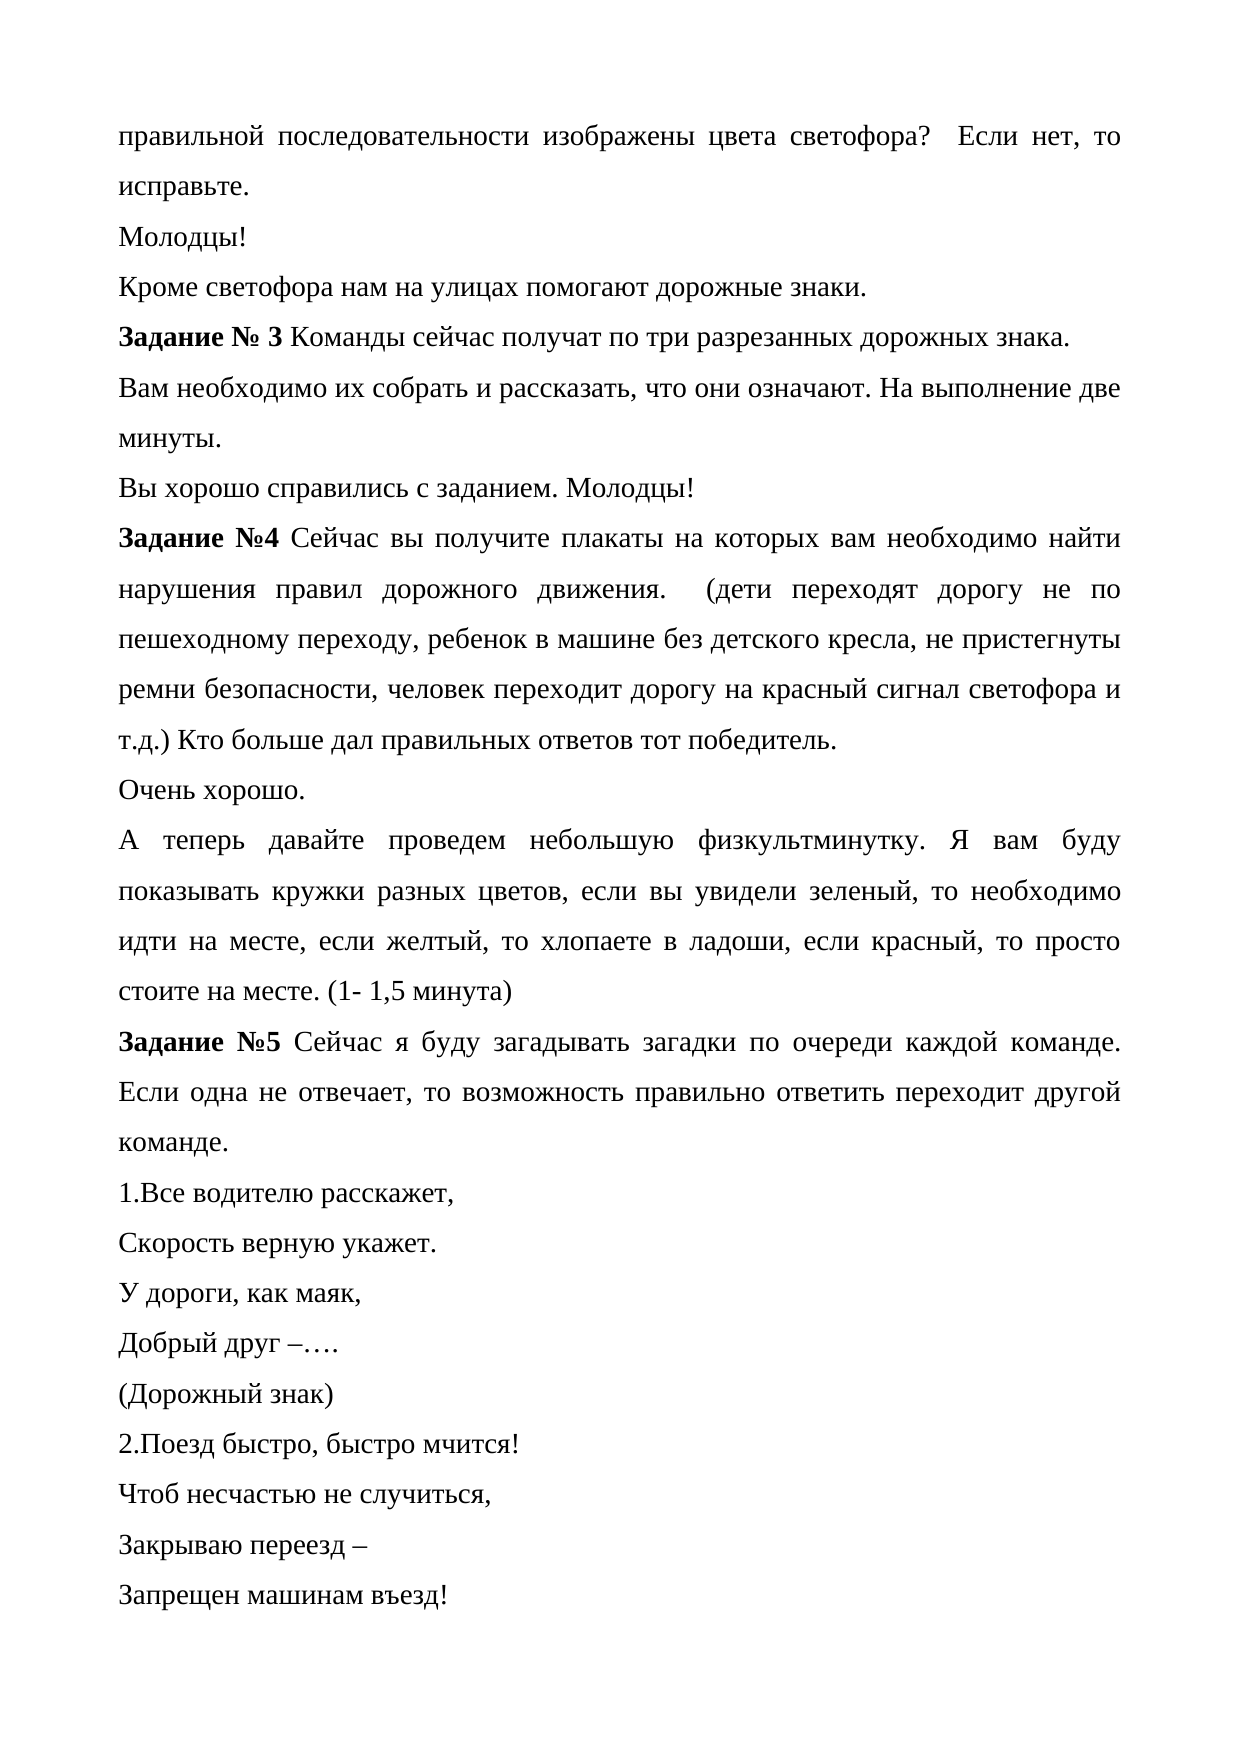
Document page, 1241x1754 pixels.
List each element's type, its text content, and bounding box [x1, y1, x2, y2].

text Запрещен машинам въезд! [118, 1577, 1122, 1611]
text Добрый друг –…. [118, 1326, 1122, 1359]
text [118, 118, 1122, 202]
text Очень хорошо. [118, 772, 1122, 806]
text 1.Все водителю расскажет, [118, 1175, 1122, 1208]
text Кроме светофора нам на улицах помогают дорожные знаки. [118, 269, 1122, 303]
text Скорость верную укажет. [118, 1225, 1122, 1258]
text Чтоб несчастью не случиться, [118, 1477, 1122, 1510]
text Задание № 3 Команды сейчас получат по три разрезанных дорожных знака. [118, 319, 1122, 353]
text Молодцы! [118, 219, 1122, 252]
text Закрываю переезд – [118, 1527, 1122, 1560]
text У дороги, как маяк, [118, 1275, 1122, 1309]
text Задание №4 Сейчас вы получите плакаты на которых вам необходимо найти нарушения правил дорожного движения. (дети переходят дорогу не по пешеходному переходу, ребенок в машине без детского кресла, не пристегнуты ремни безопасности, человек переходит дорогу на красный сигнал светофора и т.д.) Кто больше дал правильных ответов тот победитель. [118, 521, 1122, 755]
text 2.Поезд быстро, быстро мчится! [118, 1426, 1122, 1460]
text Вам необходимо их собрать и рассказать, что они означают. На выполнение две минуты. [118, 370, 1122, 453]
text (Дорожный знак) [118, 1376, 1122, 1409]
text Задание №5 Сейчас я буду загадывать загадки по очереди каждой команде. Если одна не отвечает, то возможность правильно ответить переходит другой команде. [118, 1024, 1122, 1158]
text Вы хорошо справились с заданием. Молодцы! [118, 470, 1122, 504]
text А теперь давайте проведем небольшую физкультминутку. Я вам буду показывать кружки разных цветов, если вы увидели зеленый, то необходимо идти на месте, если желтый, то хлопаете в ладоши, если красный, то просто стоите на месте. (1- 1,5 минута) [118, 822, 1122, 1007]
